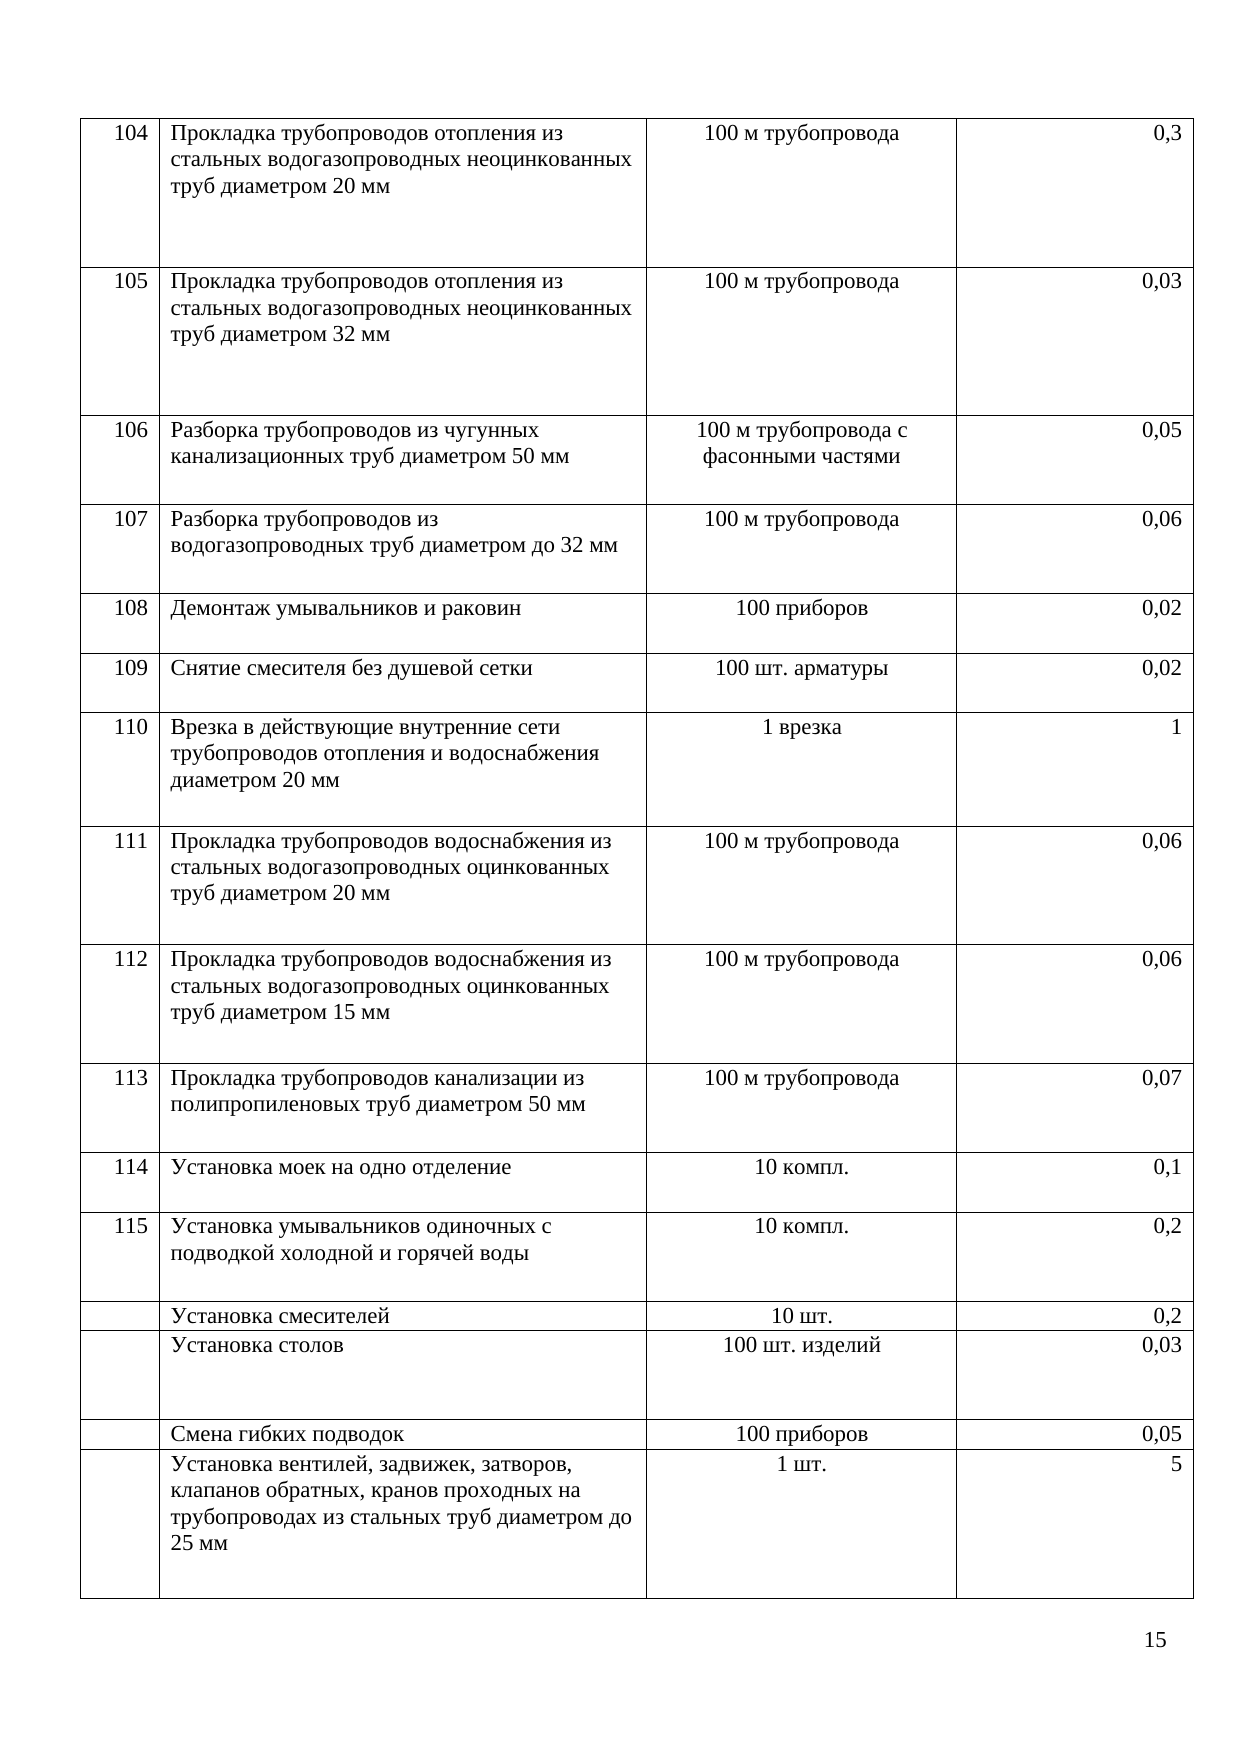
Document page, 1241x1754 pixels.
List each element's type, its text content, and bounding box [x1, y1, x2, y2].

table_cell 100 шт. изделий [647, 1331, 956, 1419]
table_cell 100 м трубопровода [647, 827, 956, 944]
table_cell Разборка трубопроводов из чугунных канализационных труб диаметром 50 мм [160, 416, 646, 504]
table_cell 10 компл. [647, 1153, 956, 1212]
table_cell 100 м трубопровода с фасонными частями [647, 416, 956, 504]
table_cell 0,03 [957, 268, 1193, 415]
table_cell Установка моек на одно отделение [160, 1153, 646, 1212]
table_cell Врезка в действующие внутренние сети трубопроводов отопления и водоснабжения диаметром 20 мм [160, 713, 646, 826]
table_cell Установка столов [160, 1331, 646, 1419]
table_cell 112 [81, 945, 159, 1063]
table_cell Разборка трубопроводов из водогазопроводных труб диаметром до 32 мм [160, 505, 646, 593]
table_cell 113 [81, 1064, 159, 1152]
table_cell 0,02 [957, 594, 1193, 652]
table_cell 114 [81, 1153, 159, 1212]
table_cell 10 компл. [647, 1213, 956, 1301]
table_cell Установка вентилей, задвижек, затворов, клапанов обратных, кранов проходных на трубопроводах из стальных труб диаметром до 25 мм [160, 1450, 646, 1597]
table_cell 0,2 [957, 1302, 1193, 1330]
table_cell 104 [81, 119, 159, 267]
table_cell Снятие смесителя без душевой сетки [160, 654, 646, 712]
table_cell 0,05 [957, 1420, 1193, 1449]
table_cell 105 [81, 268, 159, 415]
table_cell 100 м трубопровода [647, 505, 956, 593]
table_cell 0,1 [957, 1153, 1193, 1212]
table_cell Прокладка трубопроводов канализации из полипропиленовых труб диаметром 50 мм [160, 1064, 646, 1152]
table_cell [81, 1302, 159, 1330]
table_cell 100 приборов [647, 594, 956, 652]
table_cell 100 м трубопровода [647, 268, 956, 415]
table_cell Прокладка трубопроводов водоснабжения из стальных водогазопроводных оцинкованных труб диаметром 15 мм [160, 945, 646, 1063]
table_cell 100 м трубопровода [647, 1064, 956, 1152]
table_cell 115 [81, 1213, 159, 1301]
table_cell 109 [81, 654, 159, 712]
table_cell 0,05 [957, 416, 1193, 504]
table_cell 0,2 [957, 1213, 1193, 1301]
table_cell Установка смесителей [160, 1302, 646, 1330]
table_cell 110 [81, 713, 159, 826]
table_cell 100 шт. арматуры [647, 654, 956, 712]
table_cell 0,06 [957, 505, 1193, 593]
table_cell 0,06 [957, 827, 1193, 944]
table_cell Прокладка трубопроводов водоснабжения из стальных водогазопроводных оцинкованных труб диаметром 20 мм [160, 827, 646, 944]
table_cell 0,3 [957, 119, 1193, 267]
table_cell 107 [81, 505, 159, 593]
table_cell 10 шт. [647, 1302, 956, 1330]
table_cell 100 м трубопровода [647, 119, 956, 267]
table_cell Прокладка трубопроводов отопления из стальных водогазопроводных неоцинкованных труб диаметром 20 мм [160, 119, 646, 267]
table_cell 0,02 [957, 654, 1193, 712]
table_cell [81, 1420, 159, 1449]
table_cell 0,03 [957, 1331, 1193, 1419]
table_cell 111 [81, 827, 159, 944]
table_cell 1 [957, 713, 1193, 826]
table_cell [81, 1331, 159, 1419]
table_cell 0,07 [957, 1064, 1193, 1152]
table_cell Демонтаж умывальников и раковин [160, 594, 646, 652]
table_cell 5 [957, 1450, 1193, 1597]
table_cell 100 м трубопровода [647, 945, 956, 1063]
table_cell 100 приборов [647, 1420, 956, 1449]
table_cell 108 [81, 594, 159, 652]
table_cell Прокладка трубопроводов отопления из стальных водогазопроводных неоцинкованных труб диаметром 32 мм [160, 268, 646, 415]
table_cell 106 [81, 416, 159, 504]
table_cell Смена гибких подводок [160, 1420, 646, 1449]
table_cell [81, 1450, 159, 1597]
table_cell 0,06 [957, 945, 1193, 1063]
table_cell 1 шт. [647, 1450, 956, 1597]
table_cell 1 врезка [647, 713, 956, 826]
table_cell Установка умывальников одиночных с подводкой холодной и горячей воды [160, 1213, 646, 1301]
